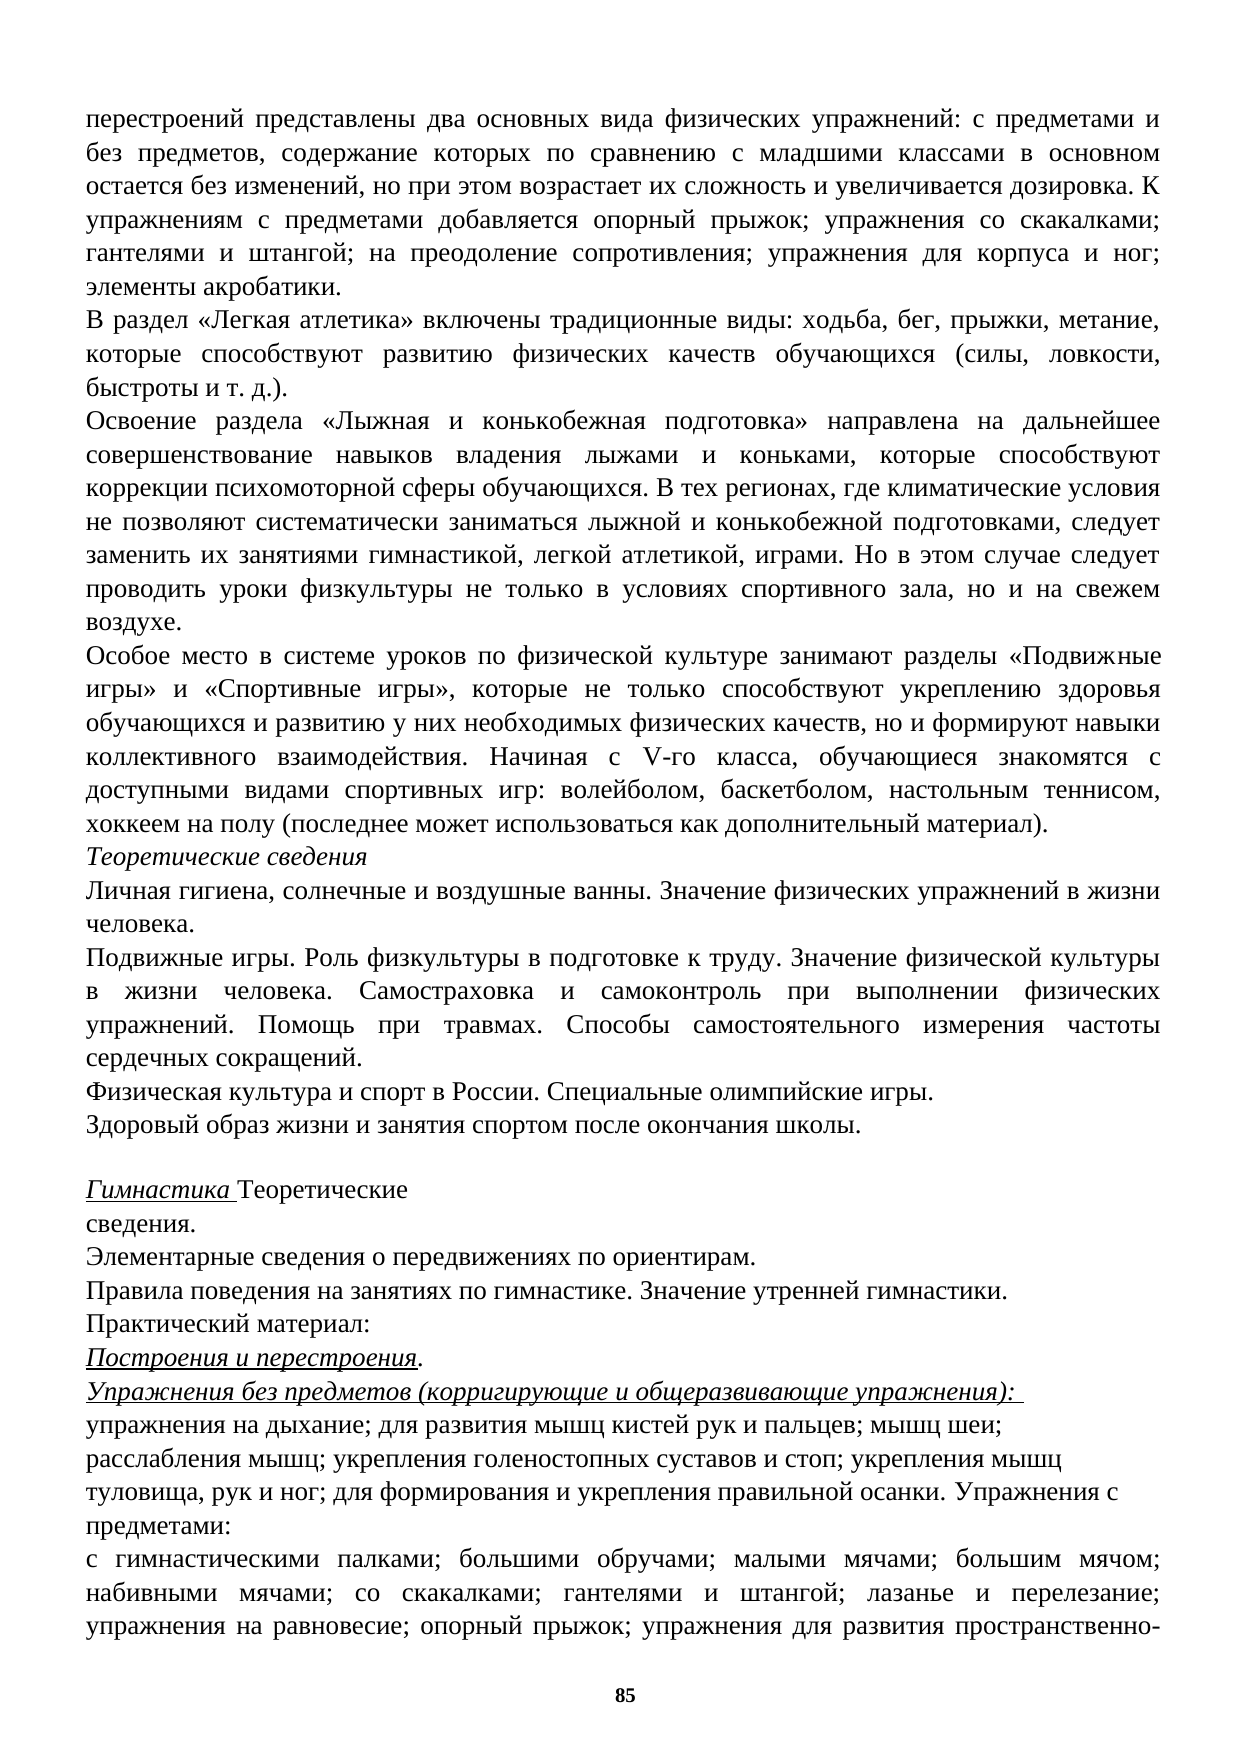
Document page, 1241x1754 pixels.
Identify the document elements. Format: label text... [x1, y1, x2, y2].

text В раздел «Легкая атлетика» включены традиционные виды: ходьба, бег, прыжки, метание, которые способствуют развитию физических качеств обучающихся (силы, ловкости, быстроты и т. д.). [86, 302, 1162, 403]
text Правила поведения на занятиях по гимнастике. Значение утренней гимнастики. Практический материал: [86, 1273, 1162, 1340]
text Освоение раздела «Лыжная и конькобежная подготовка» направлена на дальнейшее совершенствование навыков владения лыжами и коньками, которые способствуют коррекции психомоторной сферы обучающихся. В тех регионах, где климатические условия не позволяют систематически заниматься лыжной и конькобежной подготовками, следует заменить их занятиями гимнастикой, легкой атлетикой, играми. Но в этом случае следует проводить уроки физкультуры не только в условиях спортивного зала, но и на свежем воздухе. [86, 403, 1162, 638]
text Личная гигиена, солнечные и воздушные ванны. Значение физических упражнений в жизни человека. [86, 872, 1162, 939]
text Подвижные игры. Роль физкультуры в подготовке к труду. Значение физической культуры в жизни человека. Самостраховка и самоконтроль при выполнении физических упражнений. Помощь при травмах. Способы самостоятельного измерения частоты сердечных сокращений. [86, 939, 1162, 1074]
text Элементарные сведения о передвижениях по ориентирам. [86, 1239, 1162, 1273]
text Особое место в системе уроков по физической культуре занимают разделы «Подвижные игры» и «Спортивные игры», которые не только способствуют укреплению здоровья обучающихся и развитию у них необходимых физических качеств, но и формируют навыки коллективного взаимодействия. Начиная с V-го класса, обучающиеся знакомятся с доступными видами спортивных игр: волейболом, баскетболом, настольным теннисом, хоккеем на полу (последнее может использоваться как дополнительный материал). [86, 638, 1162, 839]
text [86, 1541, 1162, 1642]
text Здоровый образ жизни и занятия спортом после окончания школы. [86, 1107, 1162, 1141]
text Построения и перестроения. [86, 1340, 1162, 1373]
text Теоретические сведения [86, 839, 1162, 872]
text Гимнастика Теоретические сведения. [86, 1172, 424, 1239]
text Физическая культура и спорт в России. Специальные олимпийские игры. [86, 1074, 1162, 1107]
text Упражнения без предметов (корригирующие и общеразвивающие упражнения): упражнения на дыхание; для развития мышц кистей рук и пальцев; мышц шеи; расслабления мышц; укрепления голеностопных суставов и стоп; укрепления мышц туловища, рук и ног; для формирования и укрепления правильной осанки. Упражнения с предметами: [86, 1373, 1162, 1541]
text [86, 101, 1162, 302]
